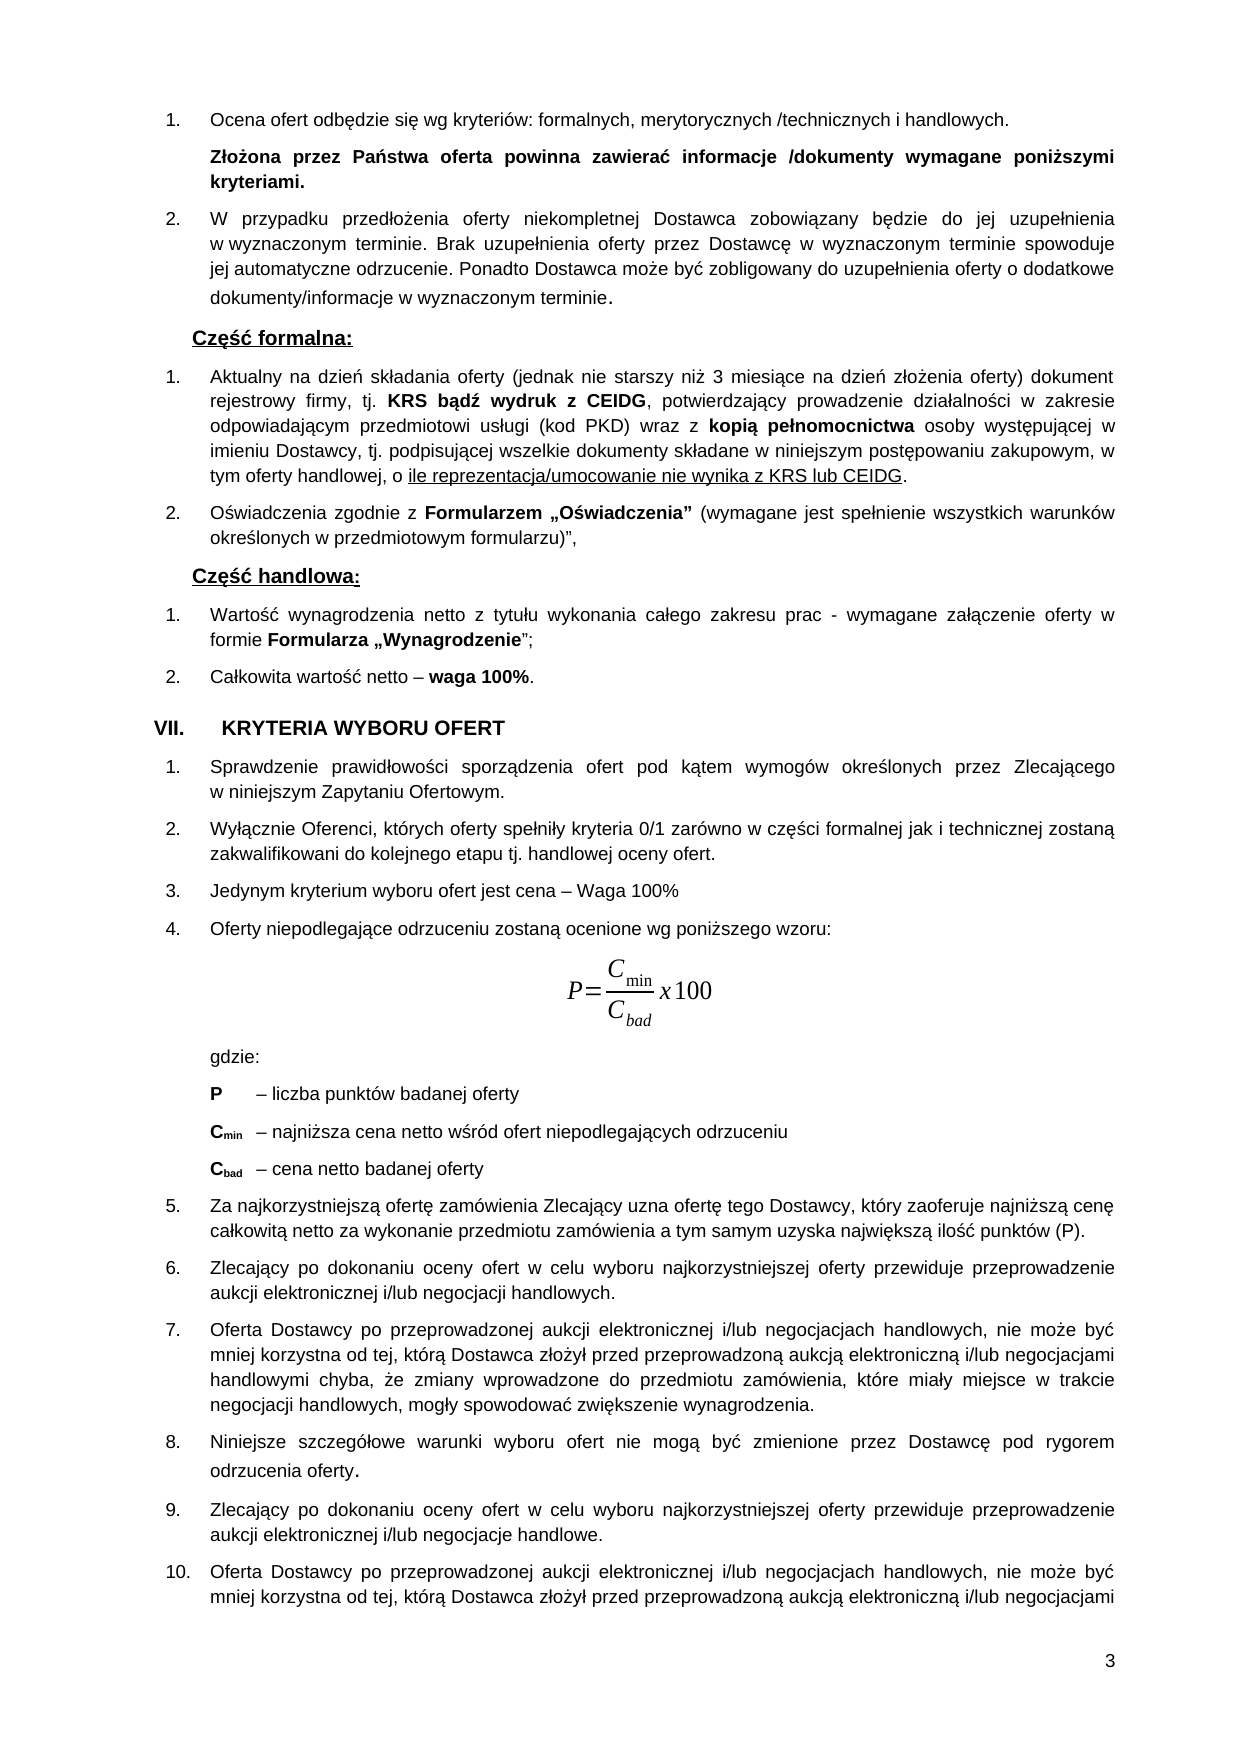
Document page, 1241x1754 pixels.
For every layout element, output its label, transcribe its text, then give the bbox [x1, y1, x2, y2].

subtitle Część handlowa: [192, 564, 1115, 588]
subtitle Część formalna: [192, 325, 1115, 349]
list Jedynym kryterium wyboru ofert jest cena – Waga 100% [165, 880, 1115, 902]
list Wyłącznie Oferenci, których oferty spełniły kryteria 0/1 zarówno w części formalnej jak i technicznej zostaną zakwalifikowani do kolejnego etapu tj. handlowej oceny ofert. [165, 818, 1115, 864]
list Złożona przez Państwa oferta powinna zawierać informacje /dokumenty wymagane poniższymi kryteriami. [210, 146, 1115, 192]
list Ocena ofert odbędzie się wg kryteriów: formalnych, merytorycznych /technicznych i handlowych. [165, 108, 1115, 130]
list Oświadczenia zgodnie z Formularzem „Oświadczenia” (wymagane jest spełnienie wszystkich warunków określonych w przedmiotowym formularzu)”, [165, 502, 1115, 548]
list Oferty niepodlegające odrzuceniu zostaną ocenione wg poniższego wzoru: [165, 917, 1115, 939]
text gdzie: [210, 1046, 1115, 1067]
list Sprawdzenie prawidłowości sporządzenia ofert pod kątem wymogów określonych przez Zlecającego w niniejszym Zapytaniu Ofertowym. [165, 756, 1115, 802]
list Zlecający po dokonaniu oceny ofert w celu wyboru najkorzystniejszej oferty przewiduje przeprowadzenie aukcji elektronicznej i/lub negocjacji handlowych. [165, 1257, 1115, 1303]
text P – liczba punktów badanej oferty [210, 1083, 1115, 1105]
list Całkowita wartość netto – waga 100%. [165, 666, 1115, 688]
list W przypadku przedłożenia oferty niekompletnej Dostawca zobowiązany będzie do jej uzupełnienia w wyznaczonym terminie. Brak uzupełnienia oferty przez Dostawcę w wyznaczonym terminie spowoduje jej automatyczne odrzucenie. Ponadto Dostawca może być zobligowany do uzupełnienia oferty o dodatkowe dokumenty/informacje w wyznaczonym terminie. [165, 208, 1115, 309]
list Za najkorzystniejszą ofertę zamówienia Zlecający uzna ofertę tego Dostawcy, który zaoferuje najniższą cenę całkowitą netto za wykonanie przedmiotu zamówienia a tym samym uzyska największą ilość punktów (P). [165, 1195, 1115, 1241]
list Wartość wynagrodzenia netto z tytułu wykonania całego zakresu prac - wymagane załączenie oferty w formie Formularza „Wynagrodzenie”; [165, 604, 1115, 650]
list Aktualny na dzień składania oferty (jednak nie starszy niż 3 miesiące na dzień złożenia oferty) dokument rejestrowy firmy, tj. KRS bądź wydruk z CEIDG, potwierdzający prowadzenie działalności w zakresie odpowiadającym przedmiotowi usługi (kod PKD) wraz z kopią pełnomocnictwa osoby występującej w imieniu Dostawcy, tj. podpisującej wszelkie dokumenty składane w niniejszym postępowaniu zakupowym, w tym oferty handlowej, o ile reprezentacja/umocowanie nie wynika z KRS lub CEIDG. [165, 365, 1115, 486]
text Cmin – najniższa cena netto wśród ofert niepodlegających odrzuceniu [210, 1121, 1115, 1142]
text Cbad – cena netto badanej oferty [210, 1158, 1115, 1179]
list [165, 1561, 1115, 1607]
subtitle KRYTERIA WYBORU OFERT [185, 716, 1115, 740]
list Zlecający po dokonaniu oceny ofert w celu wyboru najkorzystniejszej oferty przewiduje przeprowadzenie aukcji elektronicznej i/lub negocjacje handlowe. [165, 1499, 1115, 1545]
list Niniejsze szczegółowe warunki wyboru ofert nie mogą być zmienione przez Dostawcę pod rygorem odrzucenia oferty. [165, 1431, 1115, 1483]
